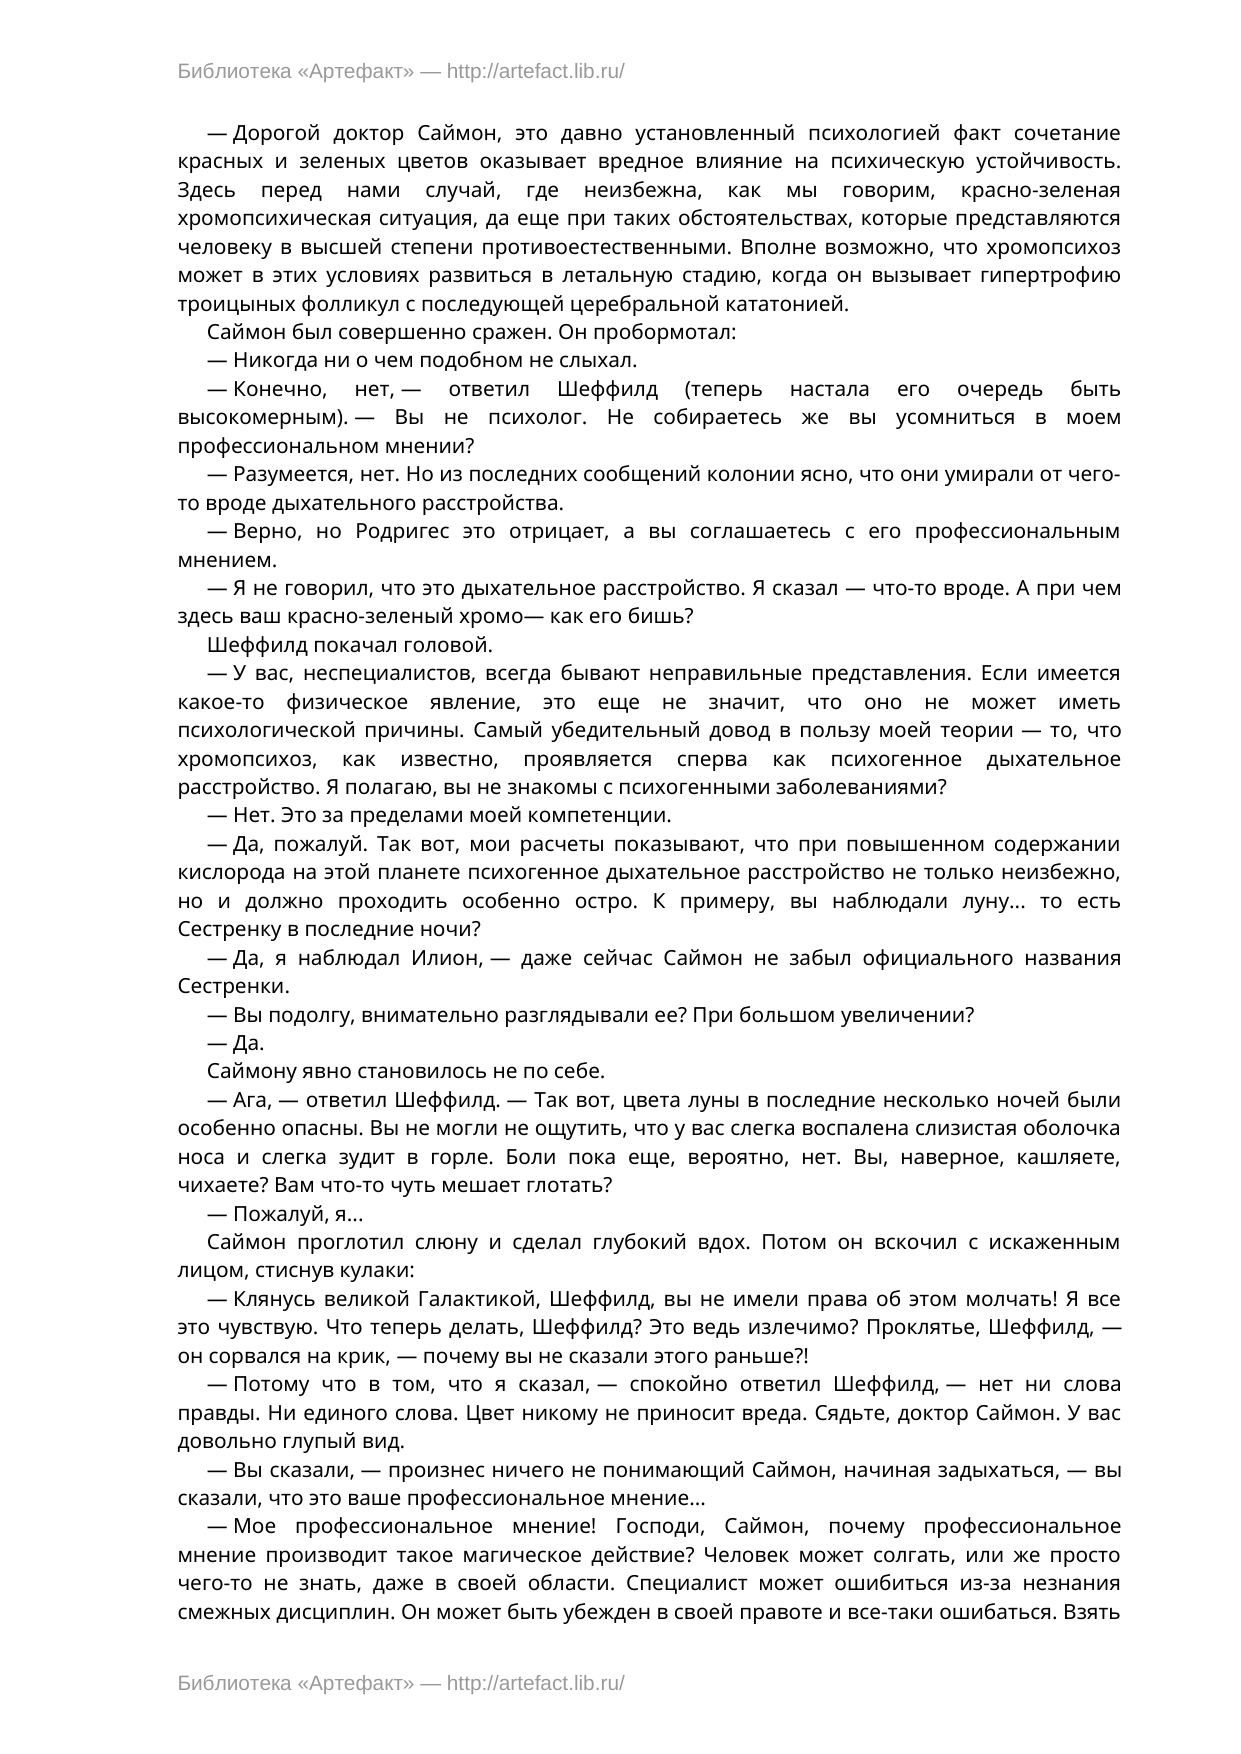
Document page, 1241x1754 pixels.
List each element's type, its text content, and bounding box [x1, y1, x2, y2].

text Саймон проглотил слюну и сделал глубокий вдох. Потом он вскочил с искаженным лицом, стиснув кулаки: [177, 1227, 1122, 1284]
text — Вы подолгу, внимательно разглядывали ее? При большом увеличении? [177, 1000, 1122, 1028]
text — Потому что в том, что я сказал, — спокойно ответил Шеффилд, — нет ни слова правды. Ни единого слова. Цвет никому не приносит вреда. Сядьте, доктор Саймон. У вас довольно глупый вид. [177, 1369, 1122, 1455]
text — Верно, но Родригес это отрицает, а вы соглашаетесь с его профессиональным мнением. [177, 516, 1122, 573]
text — Да, пожалуй. Так вот, мои расчеты показывают, что при повышенном содержании кислорода на этой планете психогенное дыхательное расстройство не только неизбежно, но и должно проходить особенно остро. К примеру, вы наблюдали луну... то есть Сестренку в последние ночи? [177, 829, 1122, 943]
text — Я не говорил, что это дыхательное расстройство. Я сказал — что-то вроде. А при чем здесь ваш красно-зеленый хромо— как его бишь? [177, 573, 1122, 630]
text — Да. [177, 1028, 1122, 1057]
text — Конечно, нет, — ответил Шеффилд (теперь настала его очередь быть высокомерным). — Вы не психолог. Не собираетесь же вы усомниться в моем профессиональном мнении? [177, 374, 1122, 459]
text — Пожалуй, я... [177, 1199, 1122, 1227]
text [177, 1512, 1122, 1625]
text — Разумеется, нет. Но из последних сообщений колонии ясно, что они умирали от чего-то вроде дыхательного расстройства. [177, 459, 1122, 516]
text Саймон был совершенно сражен. Он пробормотал: [177, 317, 1122, 346]
text — Ага, — ответил Шеффилд. — Так вот, цвета луны в последние несколько ночей были особенно опасны. Вы не могли не ощутить, что у вас слегка воспалена слизистая оболочка носа и слегка зудит в горле. Боли пока еще, вероятно, нет. Вы, наверное, кашляете, чихаете? Вам что-то чуть мешает глотать? [177, 1085, 1122, 1199]
text — Нет. Это за пределами моей компетенции. [177, 801, 1122, 829]
text — Клянусь великой Галактикой, Шеффилд, вы не имели права об этом молчать! Я все это чувствую. Что теперь делать, Шеффилд? Это ведь излечимо? Проклятье, Шеффилд, — он сорвался на крик, — почему вы не сказали этого раньше?! [177, 1284, 1122, 1369]
text — Дорогой доктор Саймон, это давно установленный психологией факт сочетание красных и зеленых цветов оказывает вредное влияние на психическую устойчивость. Здесь перед нами случай, где неизбежна, как мы говорим, красно-зеленая хромопсихическая ситуация, да еще при таких обстоятельствах, которые представляются человеку в высшей степени противоестественными. Вполне возможно, что хромопсихоз может в этих условиях развиться в летальную стадию, когда он вызывает гипертрофию троицыных фолликул с последующей церебральной кататонией. [177, 118, 1122, 317]
text — У вас, неспециалистов, всегда бывают неправильные представления. Если имеется какое-то физическое явление, это еще не значит, что оно не может иметь психологической причины. Самый убедительный довод в пользу моей теории — то, что хромопсихоз, как известно, проявляется сперва как психогенное дыхательное расстройство. Я полагаю, вы не знакомы с психогенными заболеваниями? [177, 658, 1122, 801]
text Саймону явно становилось не по себе. [177, 1057, 1122, 1085]
text — Да, я наблюдал Илион, — даже сейчас Саймон не забыл официального названия Сестренки. [177, 943, 1122, 1000]
text — Никогда ни о чем подобном не слыхал. [177, 346, 1122, 374]
text — Вы сказали, — произнес ничего не понимающий Саймон, начиная задыхаться, — вы сказали, что это ваше профессиональное мнение... [177, 1455, 1122, 1512]
text Шеффилд покачал головой. [177, 630, 1122, 658]
